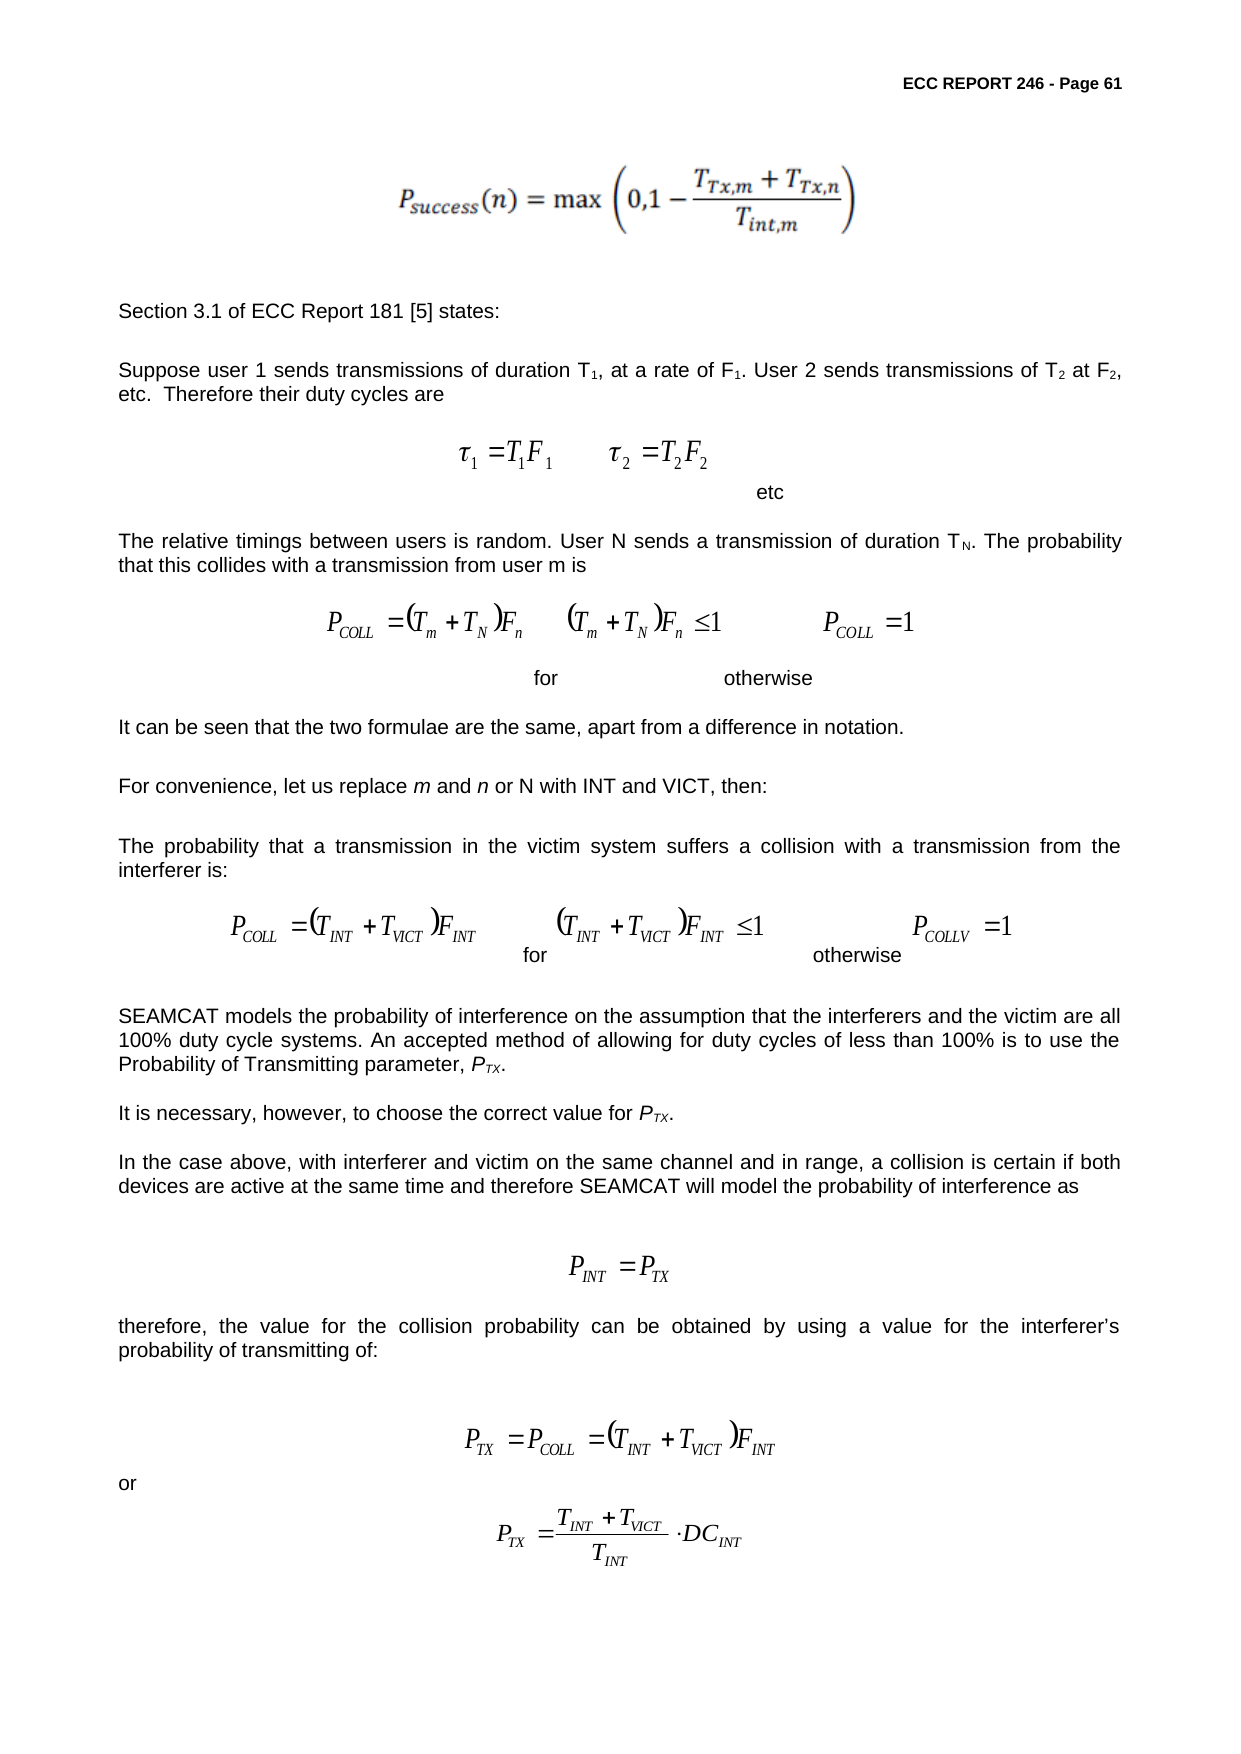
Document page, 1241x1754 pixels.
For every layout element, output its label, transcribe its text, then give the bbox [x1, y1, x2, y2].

text It is necessary, however, to choose the correct value for PTX. [118, 1101, 1122, 1124]
text etc [118, 431, 1122, 504]
text The relative timings between users is random. User N sends a transmission of duration TN. The probability that this collides with a transmission from user m is [118, 529, 1122, 577]
text SEAMCAT models the probability of interference on the assumption that the interferers and the victim are all 100% duty cycle systems. An accepted method of allowing for duty cycles of less than 100% is to use the Probability of Transmitting parameter, PTX. [118, 1004, 1122, 1076]
text Section 3.1 of ECC Report 181 [5] states: [118, 298, 1122, 322]
text The probability that a transmission in the victim system suffers a collision with a transmission from the interferer is: [118, 833, 1122, 881]
text for otherwise [118, 602, 1122, 689]
text For convenience, let us replace m and n or N with INT and VICT, then: [118, 774, 1122, 798]
text or [118, 1471, 1122, 1494]
text Suppose user 1 sends transmissions of duration T1, at a rate of F1. User 2 sends transmissions of T2 at F2, etc. Therefore their duty cycles are [118, 358, 1122, 406]
text It can be seen that the two formulae are the same, apart from a difference in notation. [118, 714, 1122, 738]
text for otherwise [118, 906, 1122, 967]
text therefore, the value for the collision probability can be obtained by using a value for the interferer’s probability of transmitting of: [118, 1314, 1122, 1362]
text In the case above, with interferer and victim on the same channel and in range, a collision is certain if both devices are active at the same time and therefore SEAMCAT will model the probability of interference as [118, 1149, 1122, 1197]
